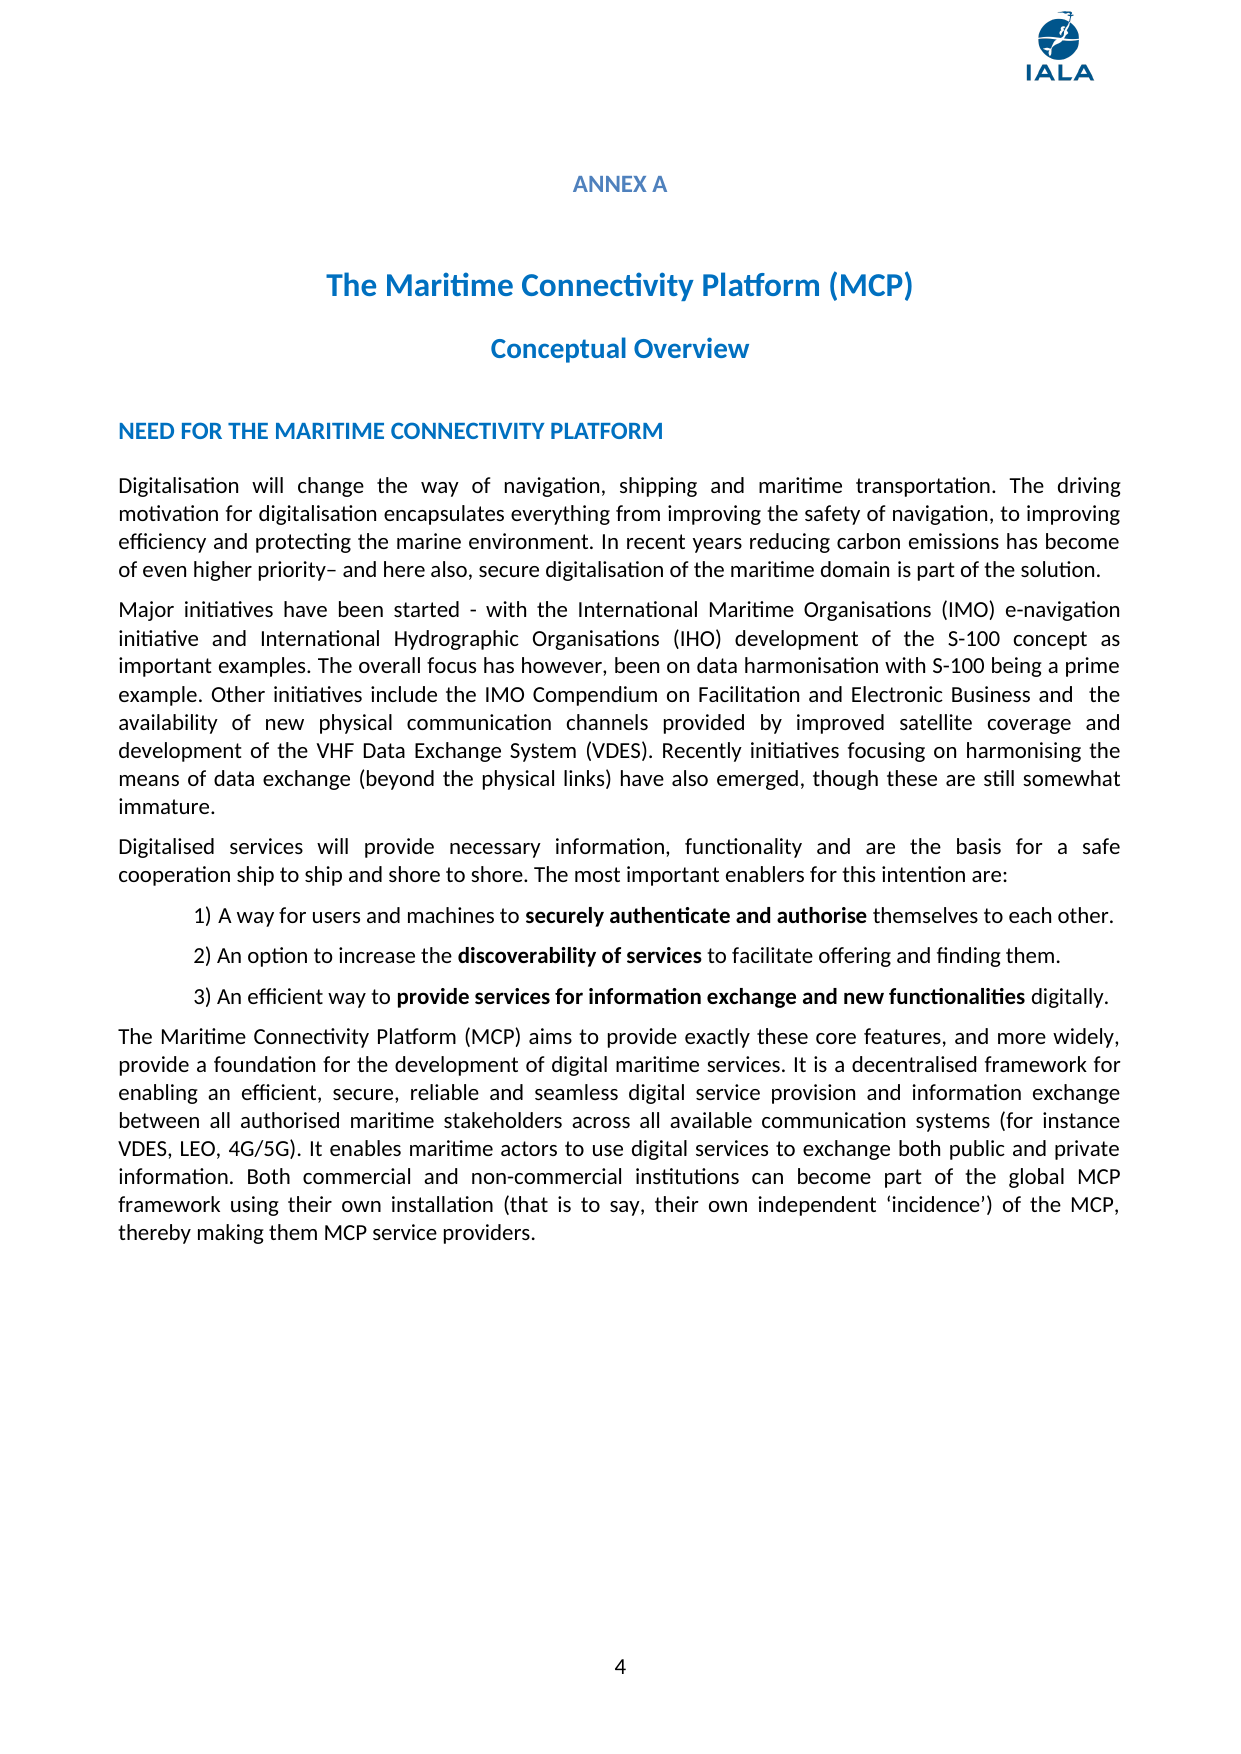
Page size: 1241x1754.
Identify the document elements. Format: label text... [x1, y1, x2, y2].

text Annex A [118, 168, 1122, 199]
text The Maritime Connectivity Platform (MCP) aims to provide exactly these core features, and more widely, provide a foundation for the development of digital maritime services. It is a decentralised framework for enabling an efficient, secure, reliable and seamless digital service provision and information exchange between all authorised maritime stakeholders across all available communication systems (for instance VDES, LEO, 4G/5G). It enables maritime actors to use digital services to exchange both public and private information. Both commercial and non-commercial institutions can become part of the global MCP framework using their own installation (that is to say, their own independent ‘incidence’) of the MCP, thereby making them MCP service providers. [118, 1022, 1122, 1247]
picture [1011, 3, 1106, 96]
title Conceptual Overview [118, 330, 1122, 366]
subtitle Need for The Maritime Connectivity Platform [118, 416, 1122, 446]
title The Maritime Connectivity Platform (MCP) [118, 264, 1122, 305]
text 1) A way for users and machines to securely authenticate and authorise themselves to each other. [193, 901, 1122, 929]
text Digitalisation will change the way of navigation, shipping and maritime transportation. The driving motivation for digitalisation encapsulates everything from improving the safety of navigation, to improving efficiency and protecting the marine environment. In recent years reducing carbon emissions has become of even higher priority– and here also, secure digitalisation of the maritime domain is part of the solution. [118, 471, 1122, 583]
text Major initiatives have been started - with the International Maritime Organisations (IMO) e-navigation initiative and International Hydrographic Organisations (IHO) development of the S-100 concept as important examples. The overall focus has however, been on data harmonisation with S-100 being a prime example. Other initiatives include the IMO Compendium on Facilitation and Electronic Business and the availability of new physical communication channels provided by improved satellite coverage and development of the VHF Data Exchange System (VDES). Recently initiatives focusing on harmonising the means of data exchange (beyond the physical links) have also emerged, though these are still somewhat immature. [118, 596, 1122, 820]
text 2) An option to increase the discoverability of services to facilitate offering and finding them. [193, 941, 1122, 969]
text Digitalised services will provide necessary information, functionality and are the basis for a safe cooperation ship to ship and shore to shore. The most important enablers for this intention are: [118, 832, 1122, 888]
text 3) An efficient way to provide services for information exchange and new functionalities digitally. [193, 982, 1122, 1010]
